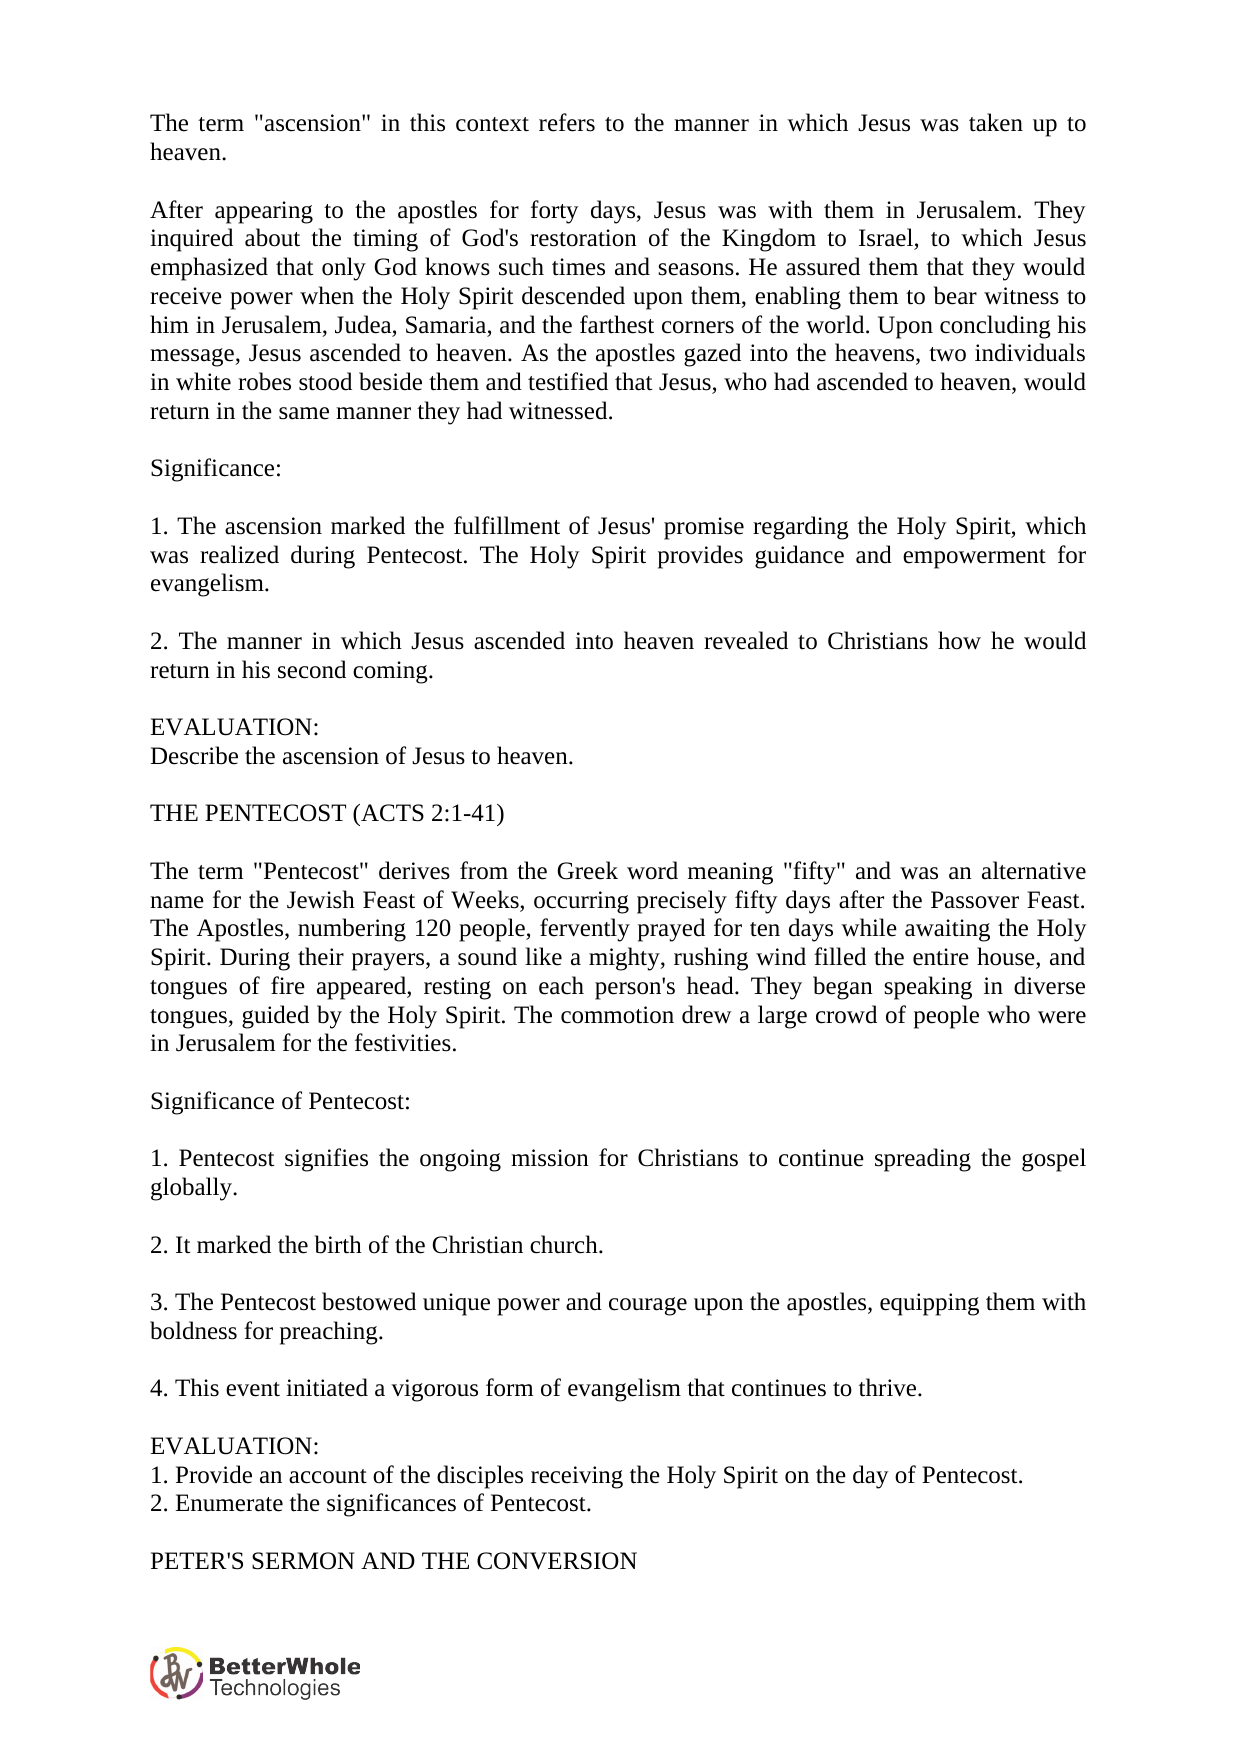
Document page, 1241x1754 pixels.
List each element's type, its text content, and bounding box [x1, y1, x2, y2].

text 1. The ascension marked the fulfillment of Jesus' promise regarding the Holy Spirit, which was realized during Pentecost. The Holy Spirit provides guidance and empowerment for evangelism. [150, 511, 1087, 597]
text 2. The manner in which Jesus ascended into heaven revealed to Christians how he would return in his second coming. [150, 626, 1087, 683]
text 2. It marked the birth of the Christian church. [150, 1230, 1087, 1258]
text After appearing to the apostles for forty days, Jesus was with them in Jerusalem. They inquired about the timing of God's restoration of the Kingdom to Israel, to which Jesus emphasized that only God knows such times and seasons. He assured them that they would receive power when the Holy Spirit descended upon them, enabling them to bear witness to him in Jerusalem, Judea, Samaria, and the farthest corners of the world. Upon concluding his message, Jesus ascended to heaven. As the apostles gazed into the heavens, two individuals in white robes stood beside them and testified that Jesus, who had ascended to heaven, would return in the same manner they had witnessed. [150, 195, 1087, 425]
text The term "Pentecost" derives from the Greek word meaning "fifty" and was an alternative name for the Jewish Feast of Weeks, occurring precisely fifty days after the Passover Feast. The Apostles, numbering 120 people, fervently prayed for ten days while awaiting the Holy Spirit. During their prayers, a sound like a mighty, rushing wind filled the entire house, and tongues of fire appeared, resting on each person's head. They began speaking in diverse tongues, guided by the Holy Spirit. The commotion drew a large crowd of people who were in Jerusalem for the festivities. [150, 856, 1087, 1057]
text 2. Enumerate the significances of Pentecost. [150, 1488, 1087, 1517]
text 1. Provide an account of the disciples receiving the Holy Spirit on the day of Pentecost. [150, 1460, 1087, 1488]
text 1. Pentecost signifies the ongoing mission for Christians to continue spreading the gospel globally. [150, 1143, 1087, 1201]
text Describe the ascension of Jesus to heaven. [150, 741, 1087, 770]
text EVALUATION: [150, 1431, 1087, 1460]
text Significance: [150, 453, 1087, 482]
text THE PENTECOST (ACTS 2:1-41) [150, 798, 1087, 827]
text The term "ascension" in this context refers to the manner in which Jesus was taken up to heaven. [150, 108, 1087, 166]
text 3. The Pentecost bestowed unique power and courage upon the apostles, equipping them with boldness for preaching. [150, 1287, 1087, 1345]
text Significance of Pentecost: [150, 1086, 1087, 1115]
text EVALUATION: [150, 712, 1087, 741]
picture [150, 1647, 360, 1700]
text PETER'S SERMON AND THE CONVERSION [150, 1546, 1087, 1575]
text 4. This event initiated a vigorous form of evangelism that continues to thrive. [150, 1373, 1087, 1402]
